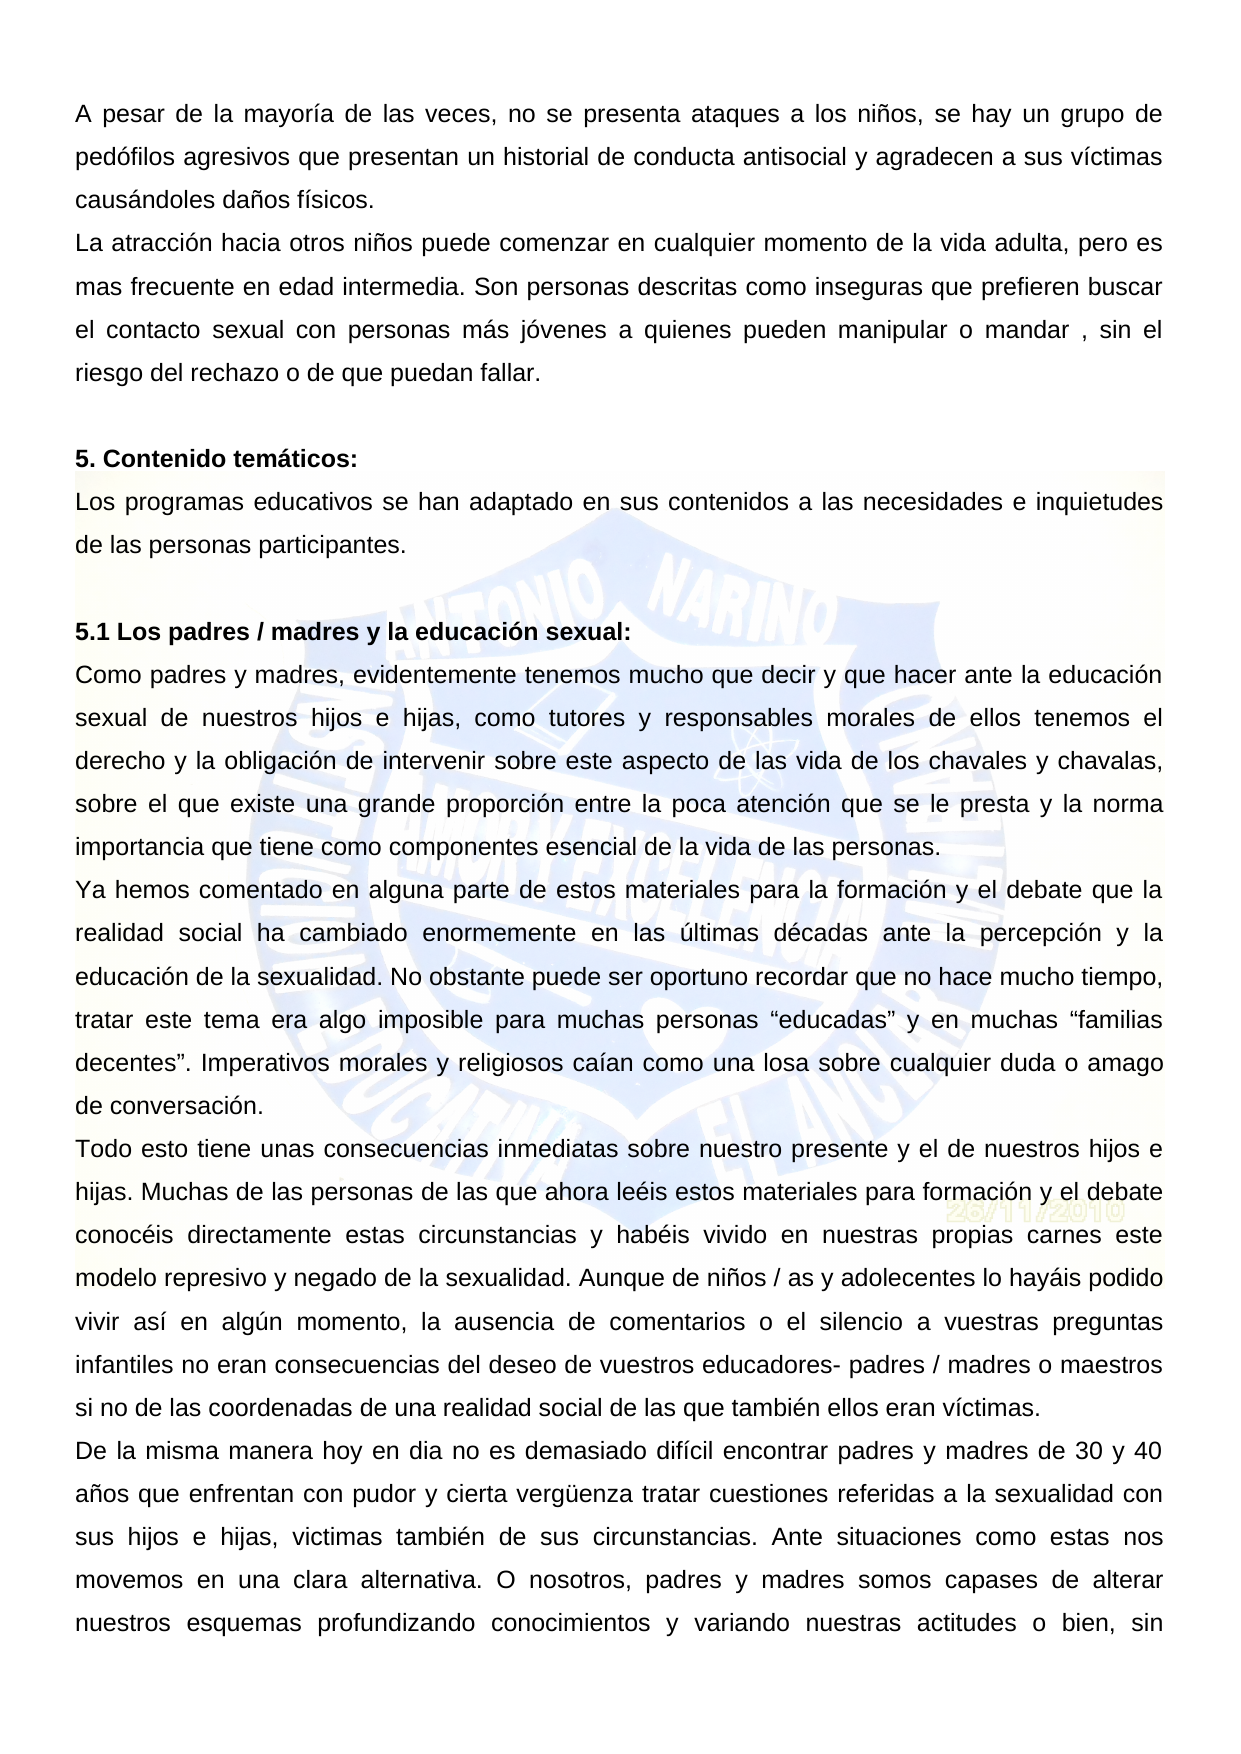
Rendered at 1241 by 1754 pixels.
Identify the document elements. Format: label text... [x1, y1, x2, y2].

text 5.1 Los padres / madres y la educación sexual: [75, 617, 1165, 645]
text Los programas educativos se han adaptado en sus contenidos a las necesidades e inquietudes de las personas participantes. [75, 487, 1165, 559]
text Ya hemos comentado en alguna parte de estos materiales para la formación y el debate que la realidad social ha cambiado enormemente en las últimas décadas ante la percepción y la educación de la sexualidad. No obstante puede ser oportuno recordar que no hace mucho tiempo, tratar este tema era algo imposible para muchas personas “educadas” y en muchas “familias decentes”. Imperativos morales y religiosos caían como una losa sobre cualquier duda o amago de conversación. [75, 875, 1165, 1120]
text La atracción hacia otros niños puede comenzar en cualquier momento de la vida adulta, pero es mas frecuente en edad intermedia. Son personas descritas como inseguras que prefieren buscar el contacto sexual con personas más jóvenes a quienes pueden manipular o mandar , sin el riesgo del rechazo o de que puedan fallar. [75, 228, 1165, 387]
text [75, 1436, 1165, 1637]
text Como padres y madres, evidentemente tenemos mucho que decir y que hacer ante la educación sexual de nuestros hijos e hijas, como tutores y responsables morales de ellos tenemos el derecho y la obligación de intervenir sobre este aspecto de las vida de los chavales y chavalas, sobre el que existe una grande proporción entre la poca atención que se le presta y la norma importancia que tiene como componentes esencial de la vida de las personas. [75, 660, 1165, 861]
text 5. Contenido temáticos: [75, 444, 1165, 473]
text A pesar de la mayoría de las veces, no se presenta ataques a los niños, se hay un grupo de pedófilos agresivos que presentan un historial de conducta antisocial y agradecen a sus víctimas causándoles daños físicos. [75, 99, 1165, 214]
text Todo esto tiene unas consecuencias inmediatas sobre nuestro presente y el de nuestros hijos e hijas. Muchas de las personas de las que ahora leéis estos materiales para formación y el debate conocéis directamente estas circunstancias y habéis vivido en nuestras propias carnes este modelo represivo y negado de la sexualidad. Aunque de niños / as y adolecentes lo hayáis podido vivir así en algún momento, la ausencia de comentarios o el silencio a vuestras preguntas infantiles no eran consecuencias del deseo de vuestros educadores- padres / madres o maestros si no de las coordenadas de una realidad social de las que también ellos eran víctimas. [75, 1134, 1165, 1422]
